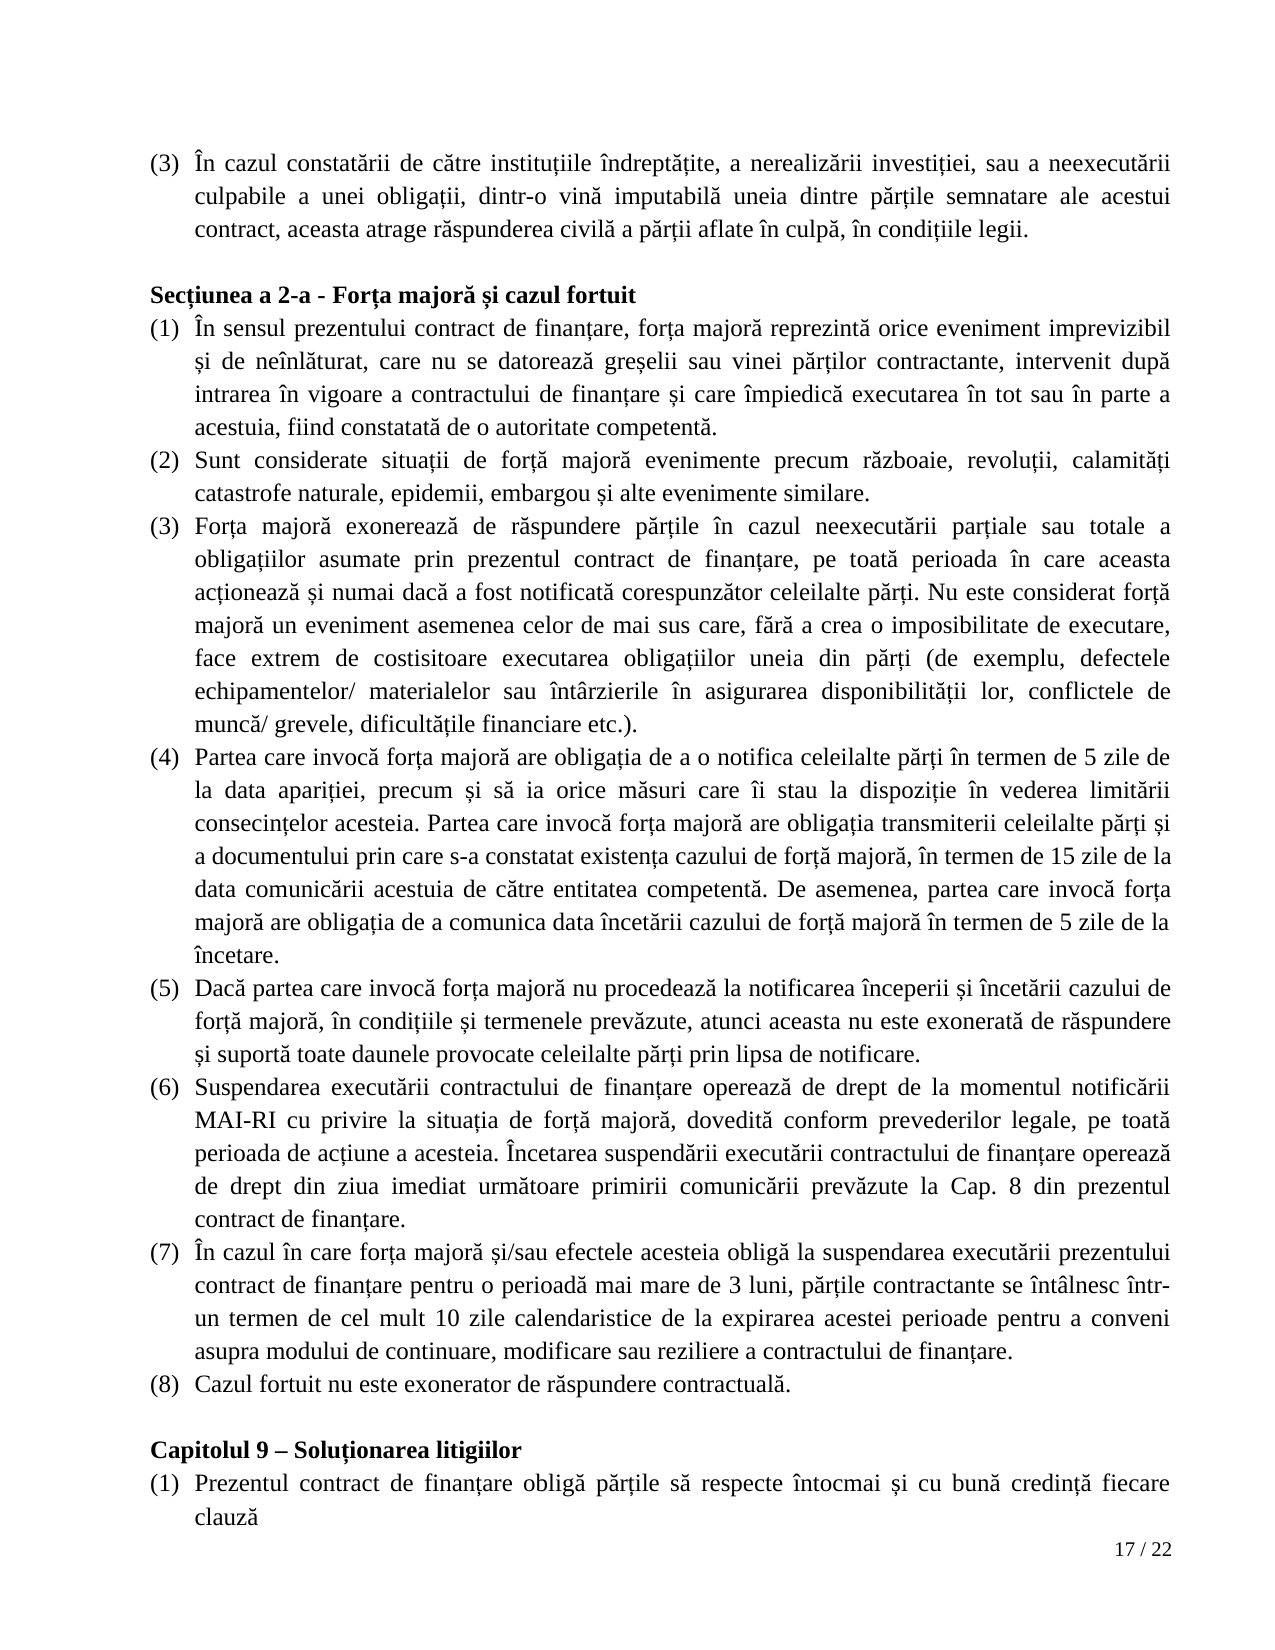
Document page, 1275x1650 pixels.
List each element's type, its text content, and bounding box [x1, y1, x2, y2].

list Forța majoră exonerează de răspundere părțile în cazul neexecutării parțiale sau totale a obligațiilor asumate prin prezentul contract de finanțare, pe toată perioada în care aceasta acționează și numai dacă a fost notificată corespunzător celeilalte părți. Nu este considerat forță majoră un eveniment asemenea celor de mai sus care, fără a crea o imposibilitate de executare, face extrem de costisitoare executarea obligațiilor uneia din părți (de exemplu, defectele echipamentelor/ materialelor sau întârzierile în asigurarea disponibilității lor, conflictele de muncă/ grevele, dificultățile financiare etc.). [150, 511, 1172, 738]
list În sensul prezentului contract de finanțare, forța majoră reprezintă orice eveniment imprevizibil și de neînlăturat, care nu se datorează greșelii sau vinei părților contractante, intervenit după intrarea în vigoare a contractului de finanțare și care împiedică executarea în tot sau în parte a acestuia, fiind constatată de o autoritate competentă. [150, 313, 1172, 441]
list În cazul constatării de către instituțiile îndreptățite, a nerealizării investiției, sau a neexecutării culpabile a unei obligații, dintr-o vină imputabilă uneia dintre părțile semnatare ale acestui contract, aceasta atrage răspunderea civilă a părții aflate în culpă, în condițiile legii. [150, 148, 1172, 242]
text Capitolul 9 – Soluționarea litigiilor [150, 1436, 1172, 1464]
list Prezentul contract de finanțare obligă părțile să respecte întocmai și cu bună credință fiecare clauză [150, 1468, 1172, 1530]
list Sunt considerate situații de forță majoră evenimente precum războaie, revoluții, calamități catastrofe naturale, epidemii, embargou și alte evenimente similare. [150, 445, 1172, 507]
list În cazul în care forța majoră și/sau efectele acesteia obligă la suspendarea executării prezentului contract de finanțare pentru o perioadă mai mare de 3 luni, părțile contractante se întâlnesc într-un termen de cel mult 10 zile calendaristice de la expirarea acestei perioade pentru a conveni asupra modului de continuare, modificare sau reziliere a contractului de finanțare. [150, 1237, 1172, 1365]
list Cazul fortuit nu este exonerator de răspundere contractuală. [150, 1369, 1172, 1398]
list Suspendarea executării contractului de finanțare operează de drept de la momentul notificării MAI-RI cu privire la situația de forță majoră, dovedită conform prevederilor legale, pe toată perioada de acțiune a acesteia. Încetarea suspendării executării contractului de finanțare operează de drept din ziua imediat următoare primirii comunicării prevăzute la Cap. 8 din prezentul contract de finanțare. [150, 1072, 1172, 1233]
list Partea care invocă forța majoră are obligația de a o notifica celeilalte părți în termen de 5 zile de la data apariției, precum și să ia orice măsuri care îi stau la dispoziție în vederea limitării consecințelor acesteia. Partea care invocă forța majoră are obligația transmiterii celeilalte părți și a documentului prin care s-a constatat existența cazului de forță majoră, în termen de 15 zile de la data comunicării acestuia de către entitatea competentă. De asemenea, partea care invocă forța majoră are obligația de a comunica data încetării cazului de forță majoră în termen de 5 zile de la încetare. [150, 742, 1172, 969]
list Dacă partea care invocă forța majoră nu procedează la notificarea începerii și încetării cazului de forță majoră, în condițiile și termenele prevăzute, atunci aceasta nu este exonerată de răspundere și suportă toate daunele provocate celeilalte părți prin lipsa de notificare. [150, 973, 1172, 1068]
text Secțiunea a 2-a - Forța majoră și cazul fortuit [150, 280, 1172, 308]
